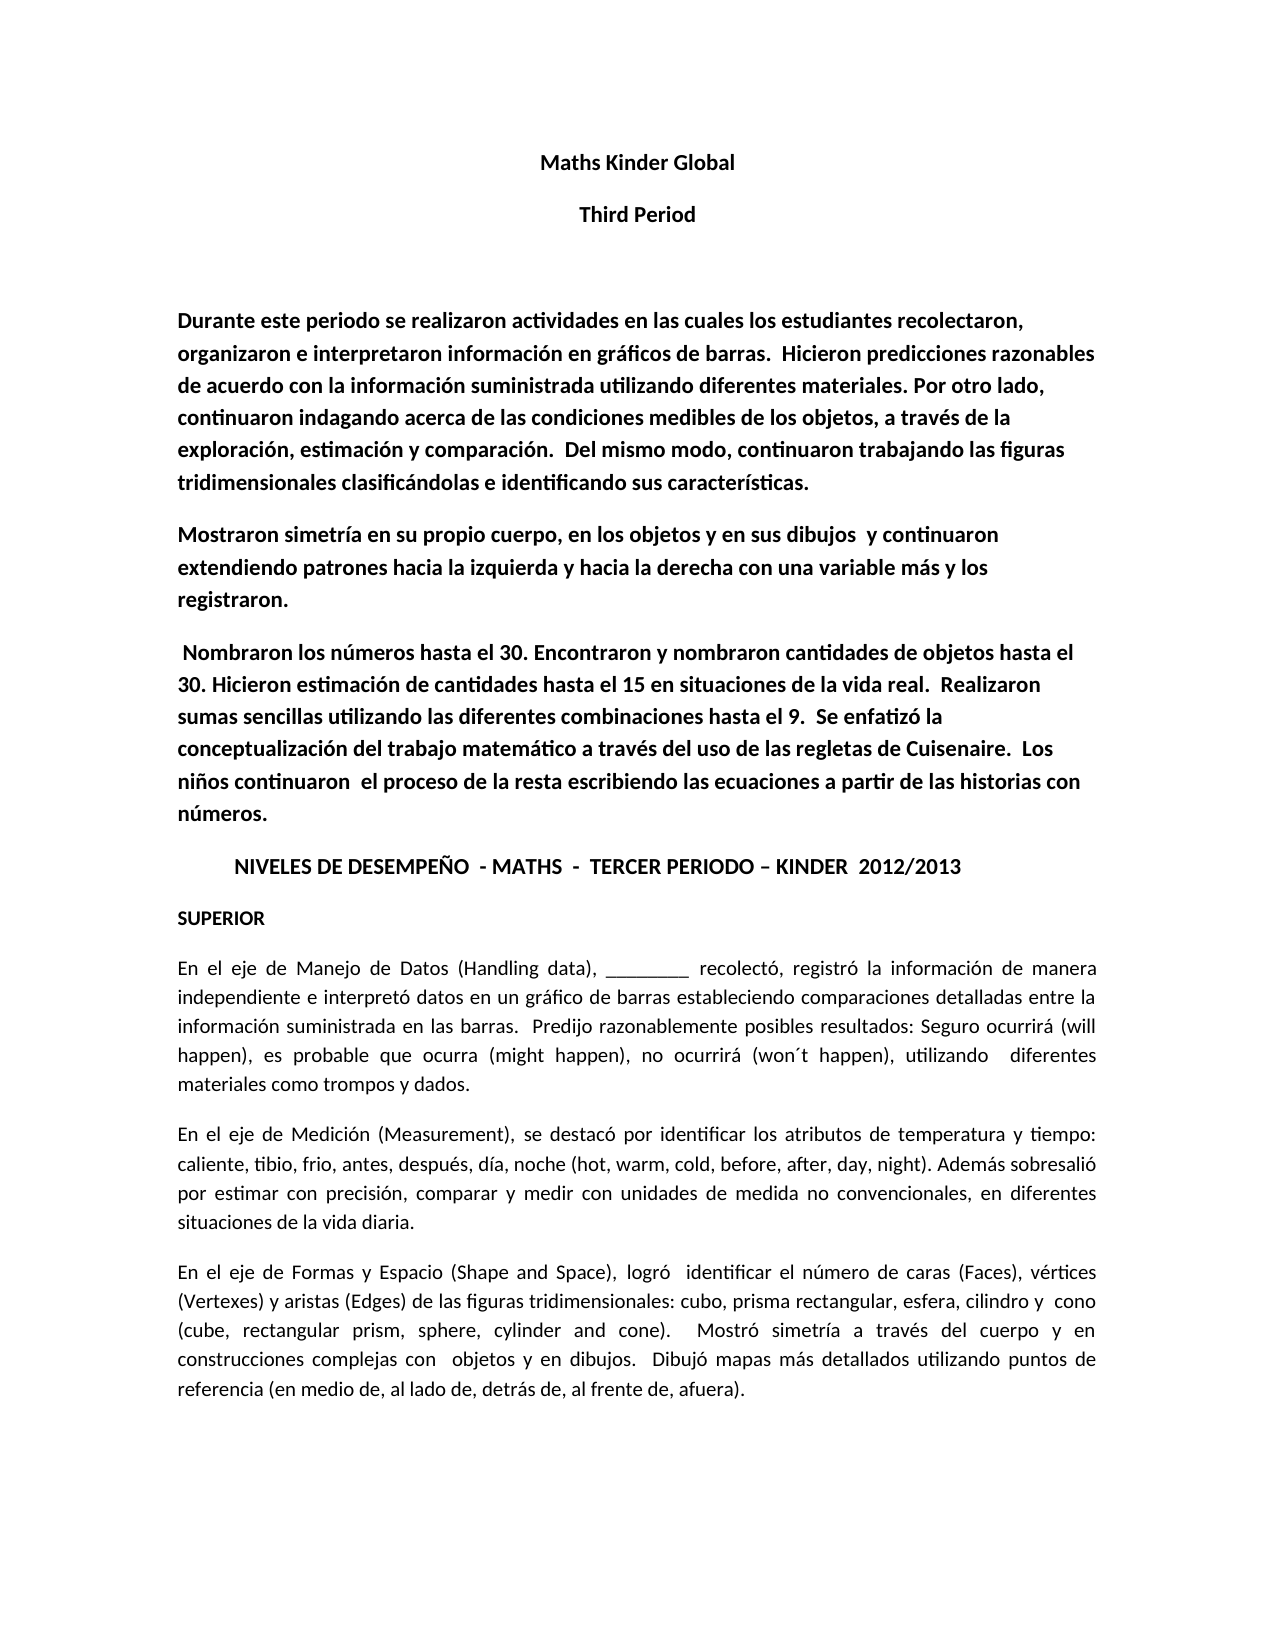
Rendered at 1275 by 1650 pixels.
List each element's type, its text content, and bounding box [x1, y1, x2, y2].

text SUPERIOR [177, 905, 1098, 930]
text Third Period [177, 201, 1098, 229]
text En el eje de Manejo de Datos (Handling data), ________ recolectó, registró la información de manera independiente e interpretó datos en un gráfico de barras estableciendo comparaciones detalladas entre la información suministrada en las barras. Predijo razonablemente posibles resultados: Seguro ocurrirá (will happen), es probable que ocurra (might happen), no ocurrirá (won´t happen), utilizando diferentes materiales como trompos y dados. [177, 955, 1098, 1097]
text En el eje de Formas y Espacio (Shape and Space), logró identificar el número de caras (Faces), vértices (Vertexes) y aristas (Edges) de las figuras tridimensionales: cubo, prisma rectangular, esfera, cilindro y cono (cube, rectangular prism, sphere, cylinder and cone). Mostró simetría a través del cuerpo y en construcciones complejas con objetos y en dibujos. Dibujó mapas más detallados utilizando puntos de referencia (en medio de, al lado de, detrás de, al frente de, afuera). [177, 1259, 1098, 1401]
text Nombraron los números hasta el 30. Encontraron y nombraron cantidades de objetos hasta el 30. Hicieron estimación de cantidades hasta el 15 en situaciones de la vida real. Realizaron sumas sencillas utilizando las diferentes combinaciones hasta el 9. Se enfatizó la conceptualización del trabajo matemático a través del uso de las regletas de Cuisenaire. Los niños continuaron el proceso de la resta escribiendo las ecuaciones a partir de las historias con números. [177, 638, 1098, 827]
text Maths Kinder Global [177, 148, 1098, 176]
text NIVELES DE DESEMPEÑO - MATHS - TERCER PERIODO – KINDER 2012/2013 [177, 852, 1098, 880]
text Mostraron simetría en su propio cuerpo, en los objetos y en sus dibujos y continuaron extendiendo patrones hacia la izquierda y hacia la derecha con una variable más y los registraron. [177, 521, 1098, 613]
text Durante este periodo se realizaron actividades en las cuales los estudiantes recolectaron, organizaron e interpretaron información en gráficos de barras. Hicieron predicciones razonables de acuerdo con la información suministrada utilizando diferentes materiales. Por otro lado, continuaron indagando acerca de las condiciones medibles de los objetos, a través de la exploración, estimación y comparación. Del mismo modo, continuaron trabajando las figuras tridimensionales clasificándolas e identificando sus características. [177, 307, 1098, 496]
text En el eje de Medición (Measurement), se destacó por identificar los atributos de temperatura y tiempo: caliente, tibio, frio, antes, después, día, noche (hot, warm, cold, before, after, day, night). Además sobresalió por estimar con precisión, comparar y medir con unidades de medida no convencionales, en diferentes situaciones de la vida diaria. [177, 1122, 1098, 1234]
